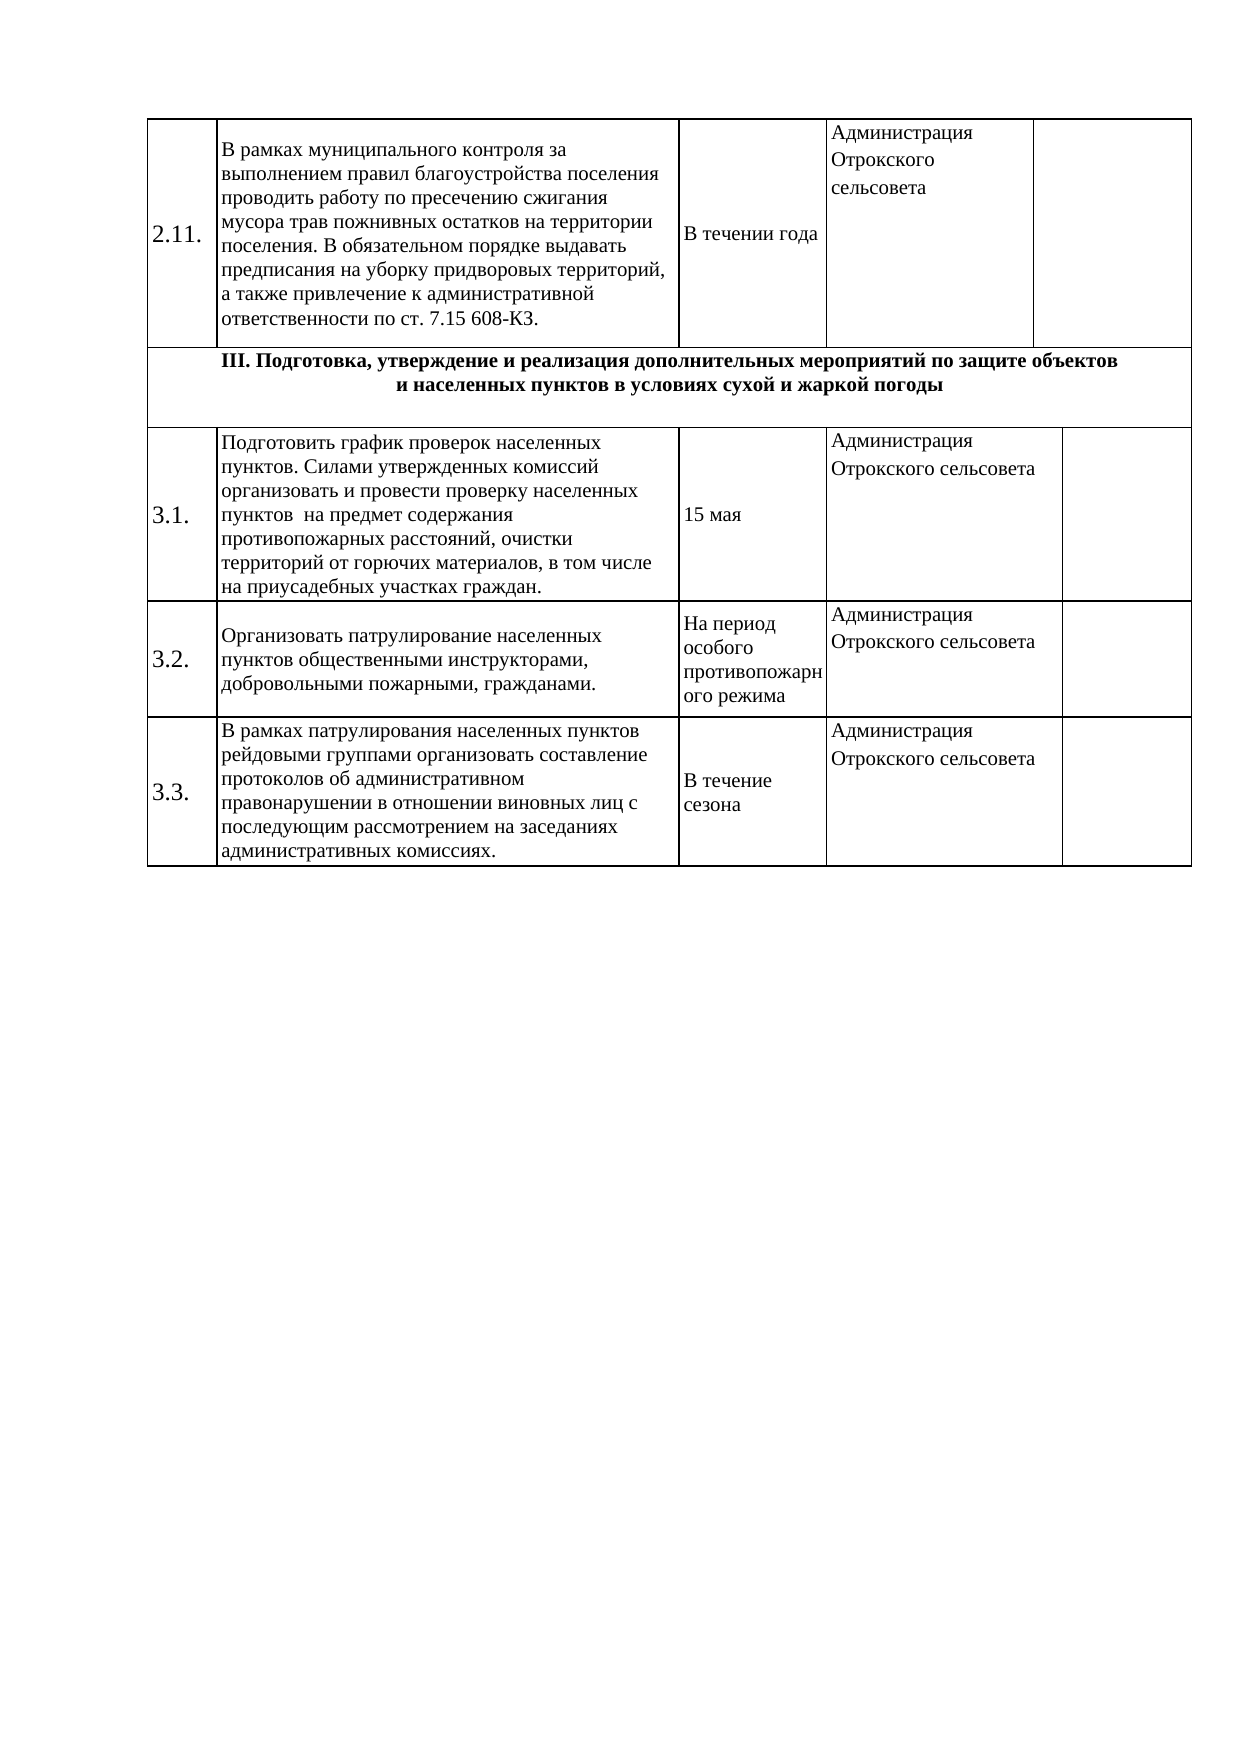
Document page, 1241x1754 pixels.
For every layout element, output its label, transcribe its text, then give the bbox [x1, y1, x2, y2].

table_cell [827, 120, 1033, 347]
table_cell III. Подготовка, утверждение и реализация дополнительных мероприятий по защите объектов и населенных пунктов в условиях сухой и жаркой погоды [148, 348, 1191, 427]
table_cell На период особого противопожарного режима [680, 602, 826, 716]
table_cell В течении года [680, 120, 826, 347]
table_cell Администрация Отрокского сельсовета [827, 428, 1062, 600]
table_cell В рамках патрулирования населенных пунктов рейдовыми группами организовать составление протоколов об административном правонарушении в отношении виновных лиц с последующим рассмотрением на заседаниях административных комиссиях. [218, 718, 678, 865]
table_cell [1063, 428, 1191, 600]
table_cell 3.2. [148, 602, 216, 716]
table_cell 15 мая [680, 428, 826, 600]
table_cell В рамках муниципального контроля за выполнением правил благоустройства поселения проводить работу по пресечению сжигания мусора трав пожнивных остатков на территории поселения. В обязательном порядке выдавать предписания на уборку придворовых территорий, а также привлечение к административной ответственности по ст. 7.15 608-КЗ. [218, 120, 678, 347]
table_cell 3.1. [148, 428, 216, 600]
table_cell Администрация Отрокского сельсовета [827, 602, 1062, 716]
table_cell [1063, 602, 1191, 716]
table_cell [1063, 718, 1191, 865]
table_cell [1034, 120, 1191, 347]
table_cell Организовать патрулирование населенных пунктов общественными инструкторами, добровольными пожарными, гражданами. [218, 602, 678, 716]
table_cell В течение сезона [680, 718, 826, 865]
table_cell Администрация Отрокского сельсовета [827, 718, 1062, 865]
table_cell 3.3. [148, 718, 216, 865]
table_cell 2.11. [148, 120, 216, 347]
table_cell Подготовить график проверок населенных пунктов. Силами утвержденных комиссий организовать и провести проверку населенных пунктов на предмет содержания противопожарных расстояний, очистки территорий от горючих материалов, в том числе на приусадебных участках граждан. [218, 428, 678, 600]
